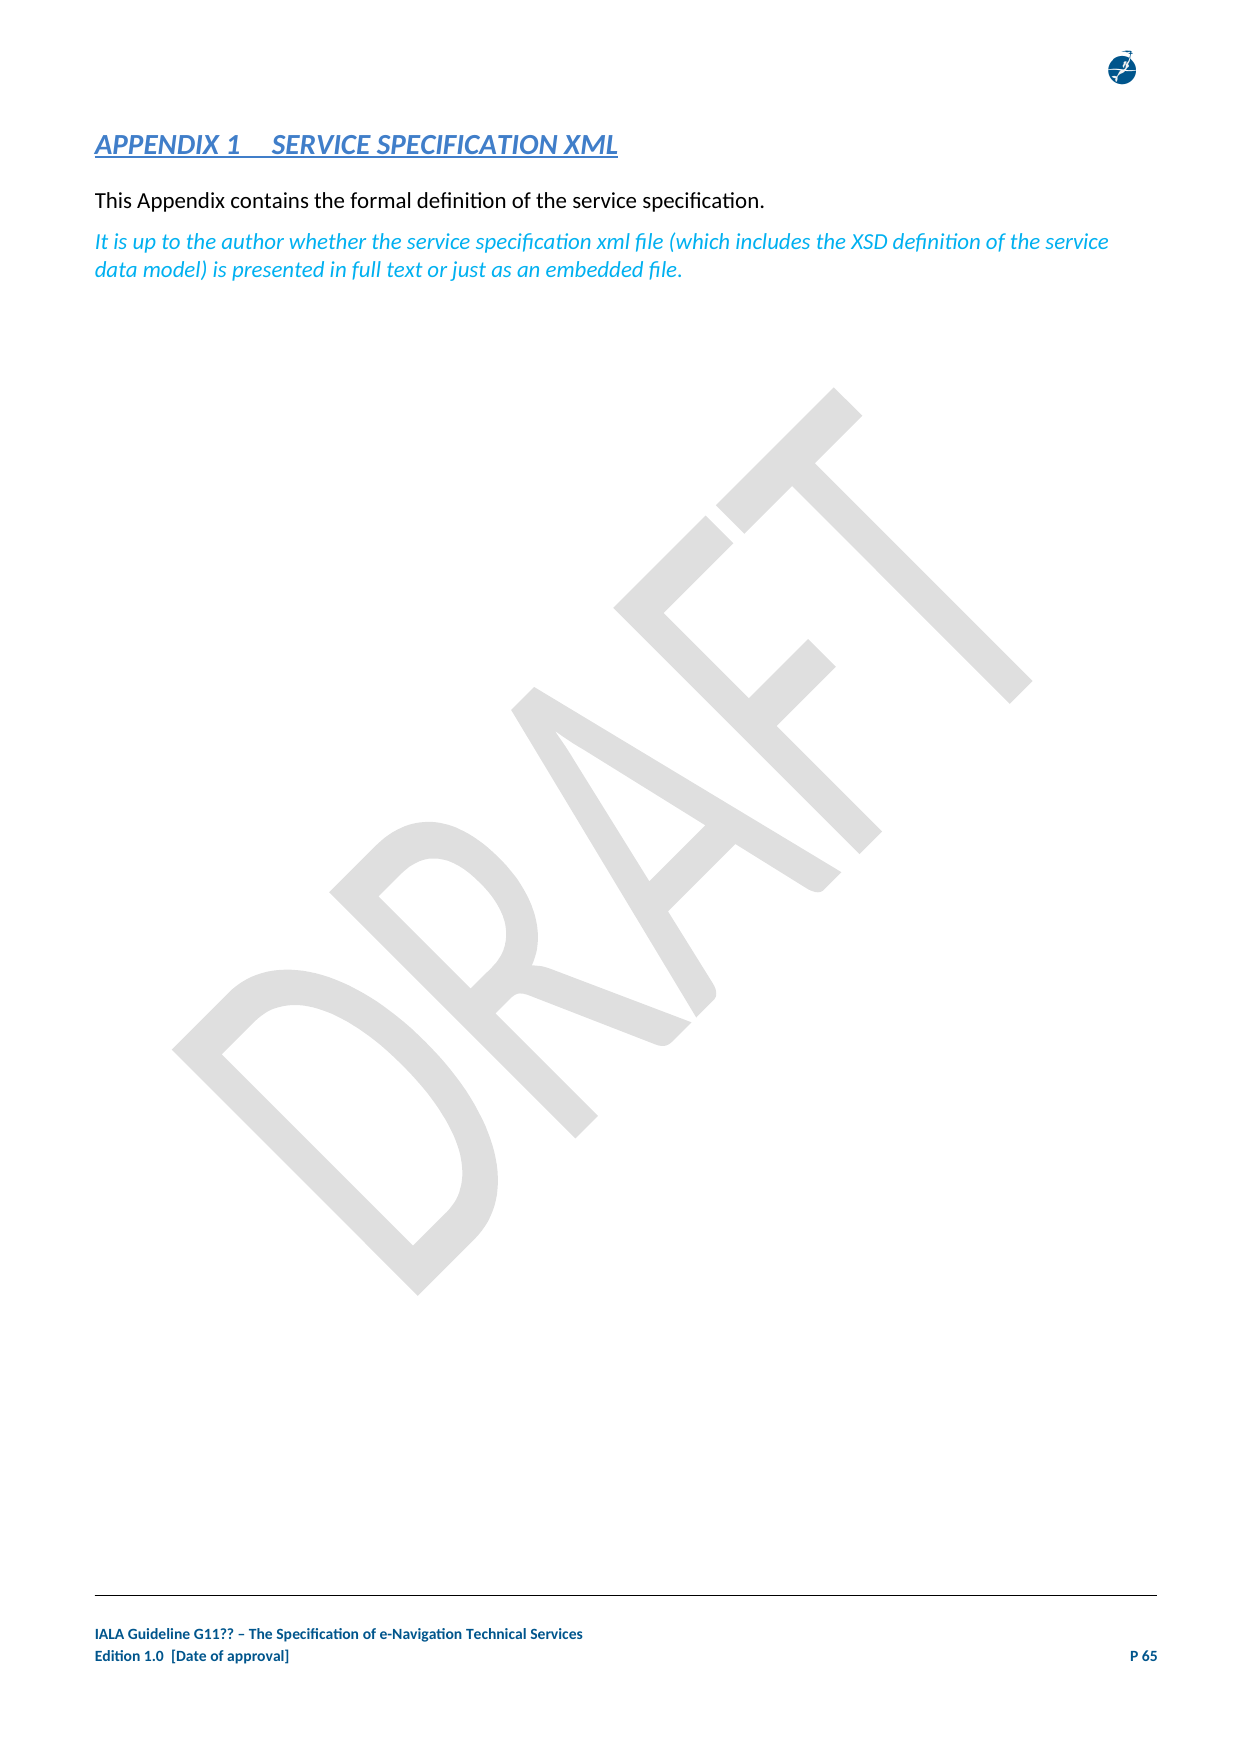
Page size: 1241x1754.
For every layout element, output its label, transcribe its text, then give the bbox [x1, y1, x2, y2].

text It is up to the author whether the service specification xml file (which includes the XSD definition of the service data model) is presented in full text or just as an embedded file. [94, 227, 1157, 283]
picture [1077, 0, 1196, 119]
text This Appendix contains the formal definition of the service specification. [94, 187, 1157, 215]
text SERVICE SPECIFICATION XML [94, 126, 1157, 162]
